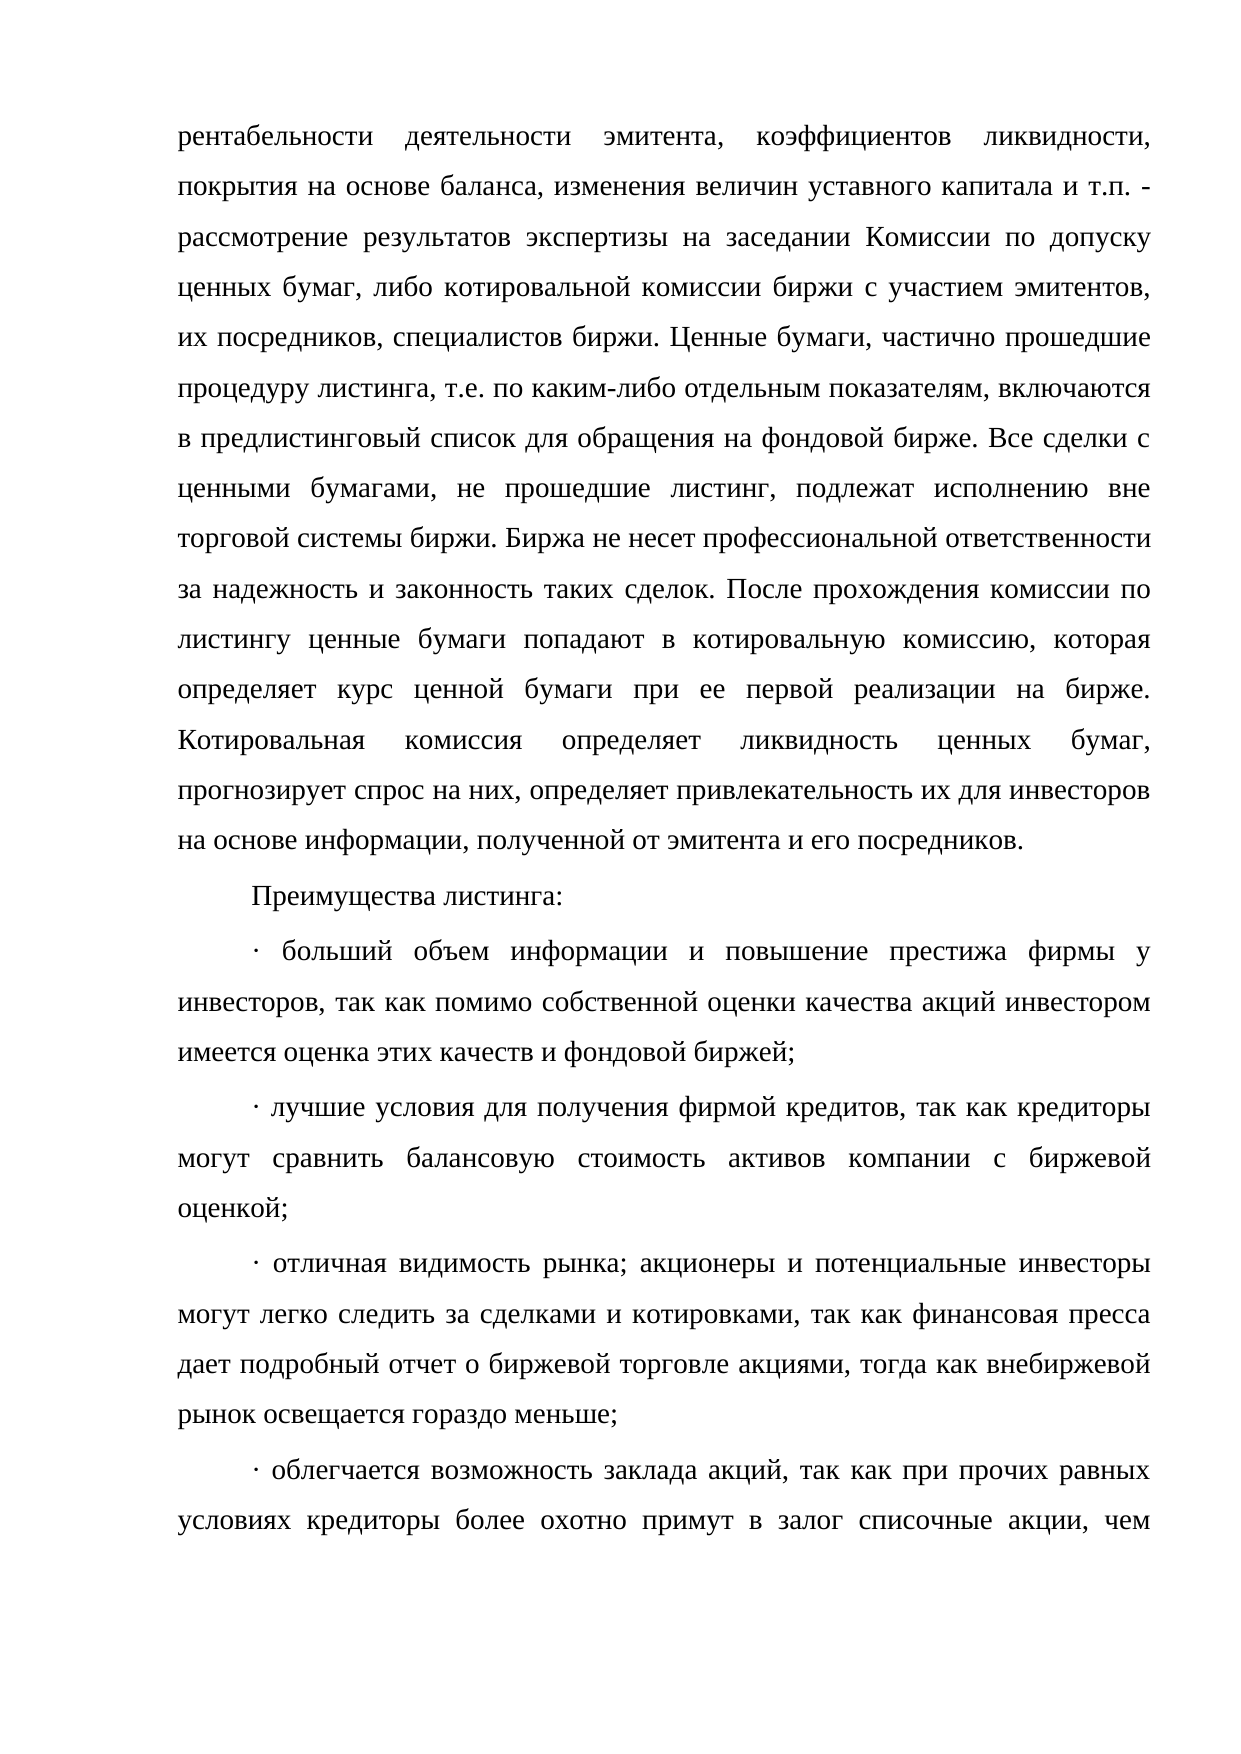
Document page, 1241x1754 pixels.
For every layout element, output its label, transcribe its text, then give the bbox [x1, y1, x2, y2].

text · больший объем информации и повышение престижа фирмы у инвесторов, так как помимо собственной оценки качества акций инвестором имеется оценка этих качеств и фондовой биржей; [177, 933, 1152, 1067]
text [177, 118, 1152, 856]
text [177, 1452, 1152, 1536]
text · отличная видимость рынка; акционеры и потенциальные инвесторы могут легко следить за сделками и котировками, так как финансовая пресса дает подробный отчет о биржевой торговле акциями, тогда как внебиржевой рынок освещается гораздо меньше; [177, 1245, 1152, 1430]
text Преимущества листинга: [177, 878, 1152, 911]
text · лучшие условия для получения фирмой кредитов, так как кредиторы могут сравнить балансовую стоимость активов компании с биржевой оценкой; [177, 1089, 1152, 1223]
